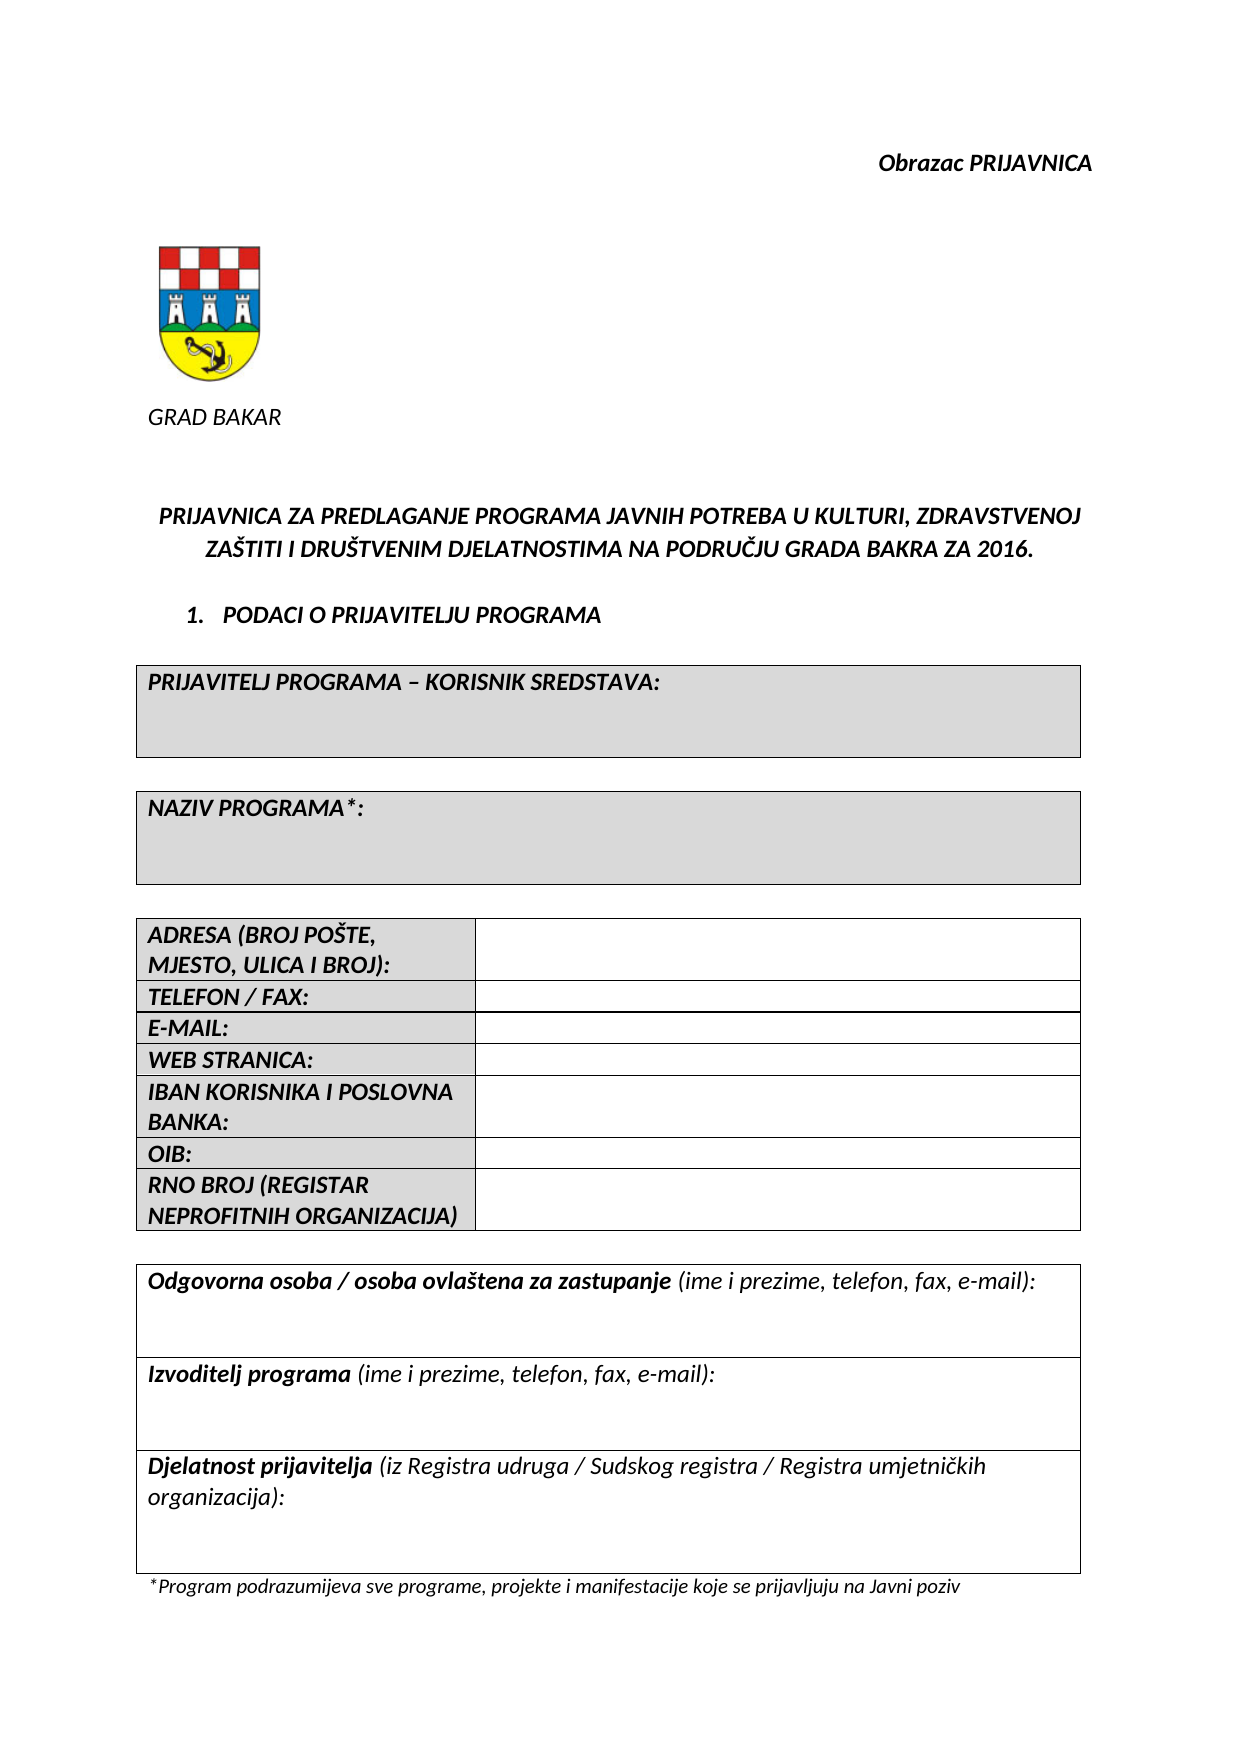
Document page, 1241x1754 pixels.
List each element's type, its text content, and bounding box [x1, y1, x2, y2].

text GRAD BAKAR [148, 401, 1093, 431]
table_cell [476, 1044, 1080, 1074]
table_cell [476, 1013, 1080, 1043]
table_cell TELEFON / FAX: [137, 981, 475, 1011]
table_cell WEB STRANICA: [137, 1044, 475, 1074]
picture [158, 246, 261, 382]
table_cell [476, 1138, 1080, 1168]
table_header ADRESA (BROJ POŠTE, MJESTO, ULICA I BROJ): [137, 919, 475, 980]
table_header PRIJAVITELJ PROGRAMA – KORISNIK SREDSTAVA: [137, 666, 1080, 757]
table_cell IBAN KORISNIKA I POSLOVNA BANKA: [137, 1076, 475, 1137]
table_cell RNO BROJ (REGISTAR NEPROFITNIH ORGANIZACIJA) [137, 1169, 475, 1230]
text *Program podrazumijeva sve programe, projekte i manifestacije koje se prijavljuju na Javni poziv [148, 1574, 1093, 1599]
table_cell [476, 1169, 1080, 1230]
text PRIJAVNICA ZA PREDLAGANJE PROGRAMA JAVNIH POTREBA U KULTURI, ZDRAVSTVENOJ ZAŠTITI I DRUŠTVENIM DJELATNOSTIMA NA PODRUČJU GRADA BAKRA ZA 2016. [148, 500, 1093, 563]
table_cell E-MAIL: [137, 1013, 475, 1043]
table_cell Djelatnost prijavitelja (iz Registra udruga / Sudskog registra / Registra umjetničkih organizacija): [137, 1451, 1080, 1573]
table_cell OIB: [137, 1138, 475, 1168]
table_header [476, 919, 1080, 980]
list PODACI O PRIJAVITELJU PROGRAMA [185, 599, 1093, 629]
table_header NAZIV PROGRAMA*: [137, 792, 1080, 884]
table_cell [476, 981, 1080, 1011]
text Obrazac PRIJAVNICA [148, 148, 1093, 178]
table_header Odgovorna osoba / osoba ovlaštena za zastupanje (ime i prezime, telefon, fax, e-mail): [137, 1265, 1080, 1357]
table_cell Izvoditelj programa (ime i prezime, telefon, fax, e-mail): [137, 1358, 1080, 1449]
table_cell [476, 1076, 1080, 1137]
